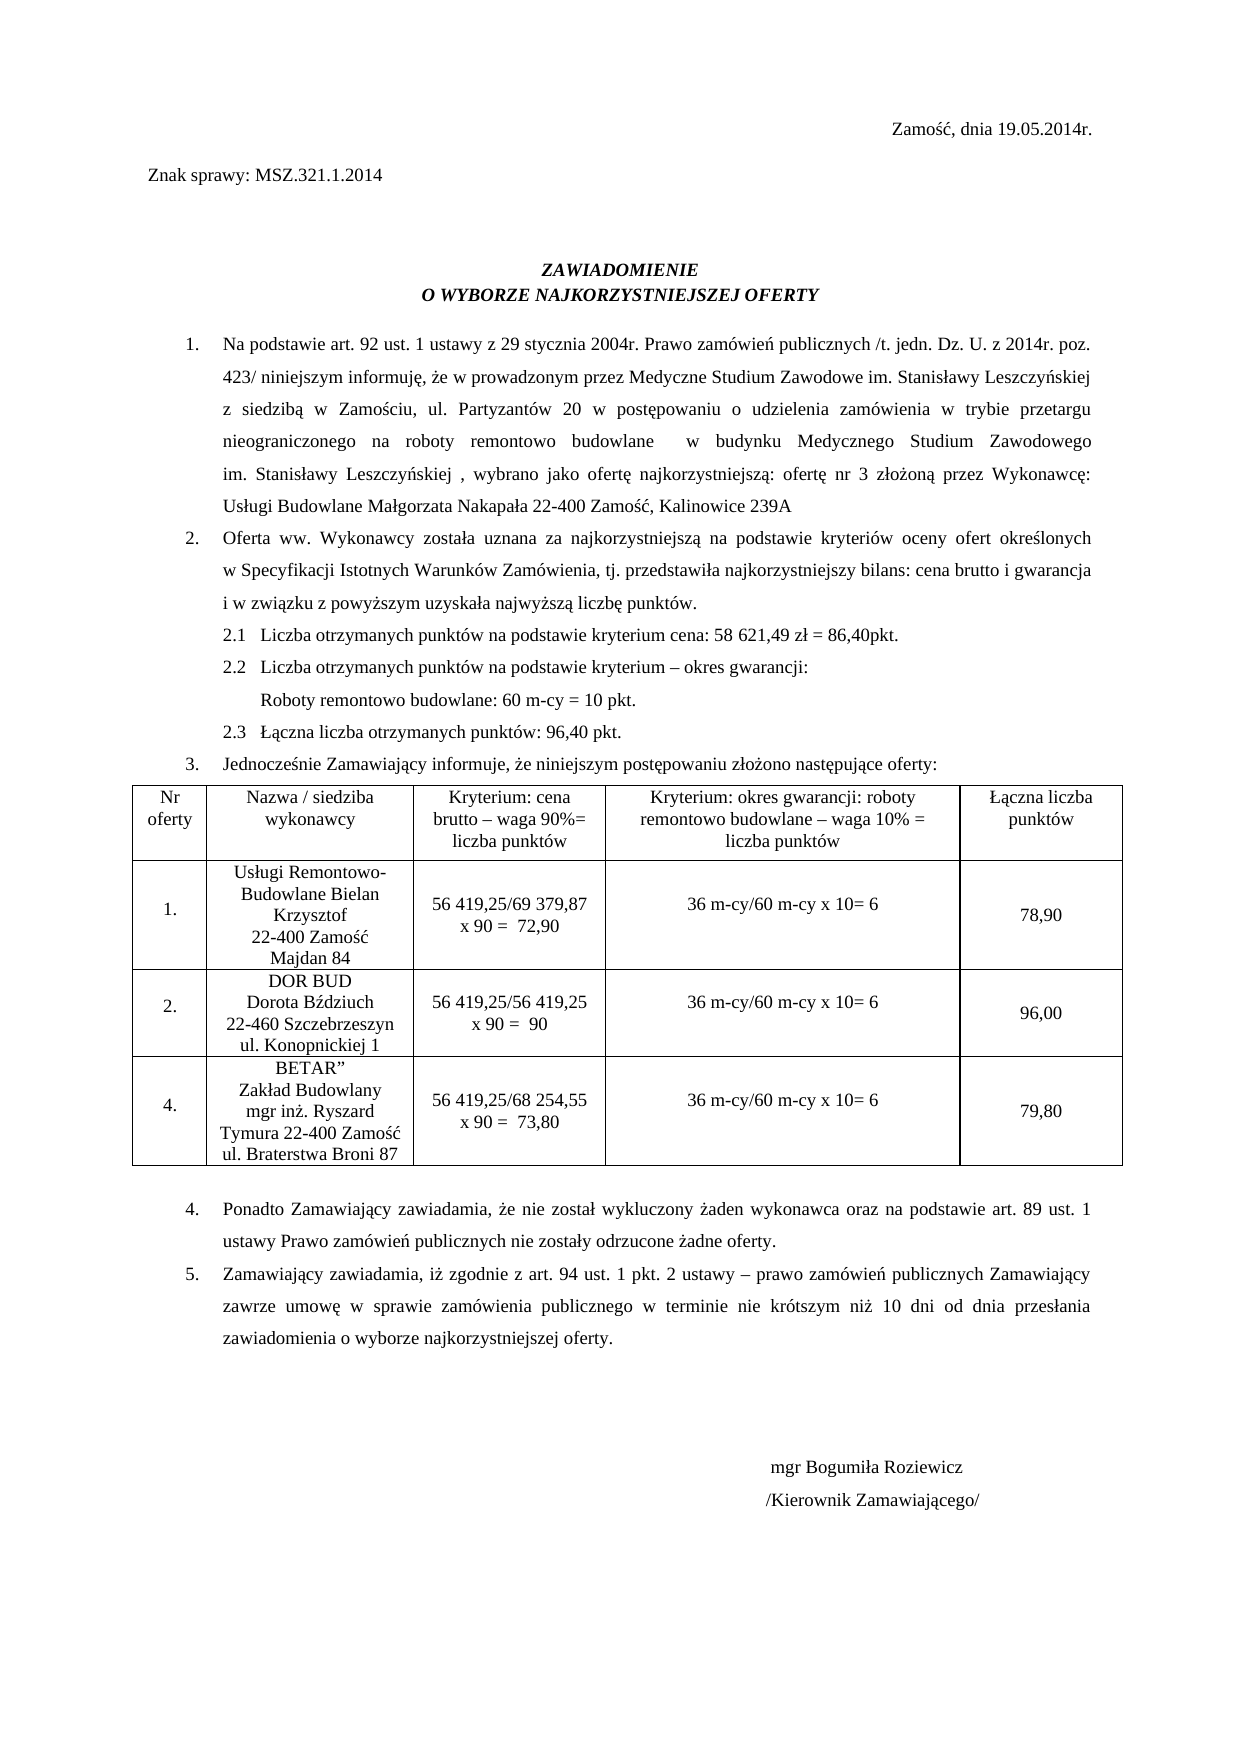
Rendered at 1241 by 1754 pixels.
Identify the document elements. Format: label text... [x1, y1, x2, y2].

table_header Nr oferty [133, 786, 206, 860]
table_cell 79,80 [961, 1057, 1122, 1165]
table_cell 36 m-cy/60 m-cy x 10= 6 [606, 1057, 959, 1165]
table_cell 96,00 [961, 970, 1122, 1056]
text ZAWIADOMIENIE [148, 259, 1092, 281]
table_cell 36 m-cy/60 m-cy x 10= 6 [606, 970, 959, 1056]
table_cell 2. [133, 970, 206, 1056]
text Znak sprawy: MSZ.321.1.2014 [148, 164, 1092, 185]
table_cell DOR BUD Dorota Bździuch 22-460 Szczebrzeszyn ul. Konopnickiej 1 [207, 970, 413, 1056]
text Zamość, dnia 19.05.2014r. [148, 118, 1092, 140]
list Jednocześnie Zamawiający informuje, że niniejszym postępowaniu złożono następujące oferty: [185, 753, 1092, 775]
table_cell 56 419,25/68 254,55 x 90 = 73,80 [414, 1057, 605, 1165]
text O WYBORZE NAJKORZYSTNIEJSZEJ OFERTY [148, 284, 1092, 305]
list Łączna liczba otrzymanych punktów: 96,40 pkt. [223, 721, 1092, 742]
table_cell Usługi Remontowo-Budowlane Bielan Krzysztof 22-400 Zamość Majdan 84 [207, 861, 413, 969]
text /Kierownik Zamawiającego/ [738, 1489, 1092, 1510]
table_cell 4. [133, 1057, 206, 1165]
table_header Nazwa / siedziba wykonawcy [207, 786, 413, 860]
table_header Kryterium: okres gwarancji: roboty remontowo budowlane – waga 10% = liczba punktów [606, 786, 959, 860]
table_cell 36 m-cy/60 m-cy x 10= 6 [606, 861, 959, 969]
table_header Łączna liczba punktów [961, 786, 1122, 860]
list Ponadto Zamawiający zawiadamia, że nie został wykluczony żaden wykonawca oraz na podstawie art. 89 ust. 1 ustawy Prawo zamówień publicznych nie zostały odrzucone żadne oferty. [185, 1198, 1092, 1252]
table_cell 56 419,25/69 379,87 x 90 = 72,90 [414, 861, 605, 969]
table_cell 1. [133, 861, 206, 969]
table_cell BETAR” Zakład Budowlany mgr inż. Ryszard Tymura 22-400 Zamość ul. Braterstwa Broni 87 [207, 1057, 413, 1165]
list Zamawiający zawiadamia, iż zgodnie z art. 94 ust. 1 pkt. 2 ustawy – prawo zamówień publicznych Zamawiający zawrze umowę w sprawie zamówienia publicznego w terminie nie krótszym niż 10 dni od dnia przesłania zawiadomienia o wyborze najkorzystniejszej oferty. [185, 1263, 1092, 1349]
text mgr Bogumiła Roziewicz [738, 1456, 1092, 1478]
table_cell 78,90 [961, 861, 1122, 969]
table_header Kryterium: cena brutto – waga 90%= liczba punktów [414, 786, 605, 860]
list Roboty remontowo budowlane: 60 m-cy = 10 pkt. [260, 688, 1092, 710]
list Liczba otrzymanych punktów na podstawie kryterium – okres gwarancji: [223, 656, 1092, 678]
table_cell 56 419,25/56 419,25 x 90 = 90 [414, 970, 605, 1056]
list Liczba otrzymanych punktów na podstawie kryterium cena: 58 621,49 zł = 86,40pkt. [223, 624, 1092, 646]
list Na podstawie art. 92 ust. 1 ustawy z 29 stycznia 2004r. Prawo zamówień publicznych /t. jedn. Dz. U. z 2014r. poz. 423/ niniejszym informuję, że w prowadzonym przez Medyczne Studium Zawodowe im. Stanisławy Leszczyńskiej z siedzibą w Zamościu, ul. Partyzantów 20 w postępowaniu o udzielenia zamówienia w trybie przetargu nieograniczonego na roboty remontowo budowlane w budynku Medycznego Studium Zawodowego im. Stanisławy Leszczyńskiej , wybrano jako ofertę najkorzystniejszą: ofertę nr 3 złożoną przez Wykonawcę: Usługi Budowlane Małgorzata Nakapała 22-400 Zamość, Kalinowice 239A [185, 333, 1092, 516]
list Oferta ww. Wykonawcy została uznana za najkorzystniejszą na podstawie kryteriów oceny ofert określonych w Specyfikacji Istotnych Warunków Zamówienia, tj. przedstawiła najkorzystniejszy bilans: cena brutto i gwarancja i w związku z powyższym uzyskała najwyższą liczbę punktów. [185, 527, 1092, 613]
